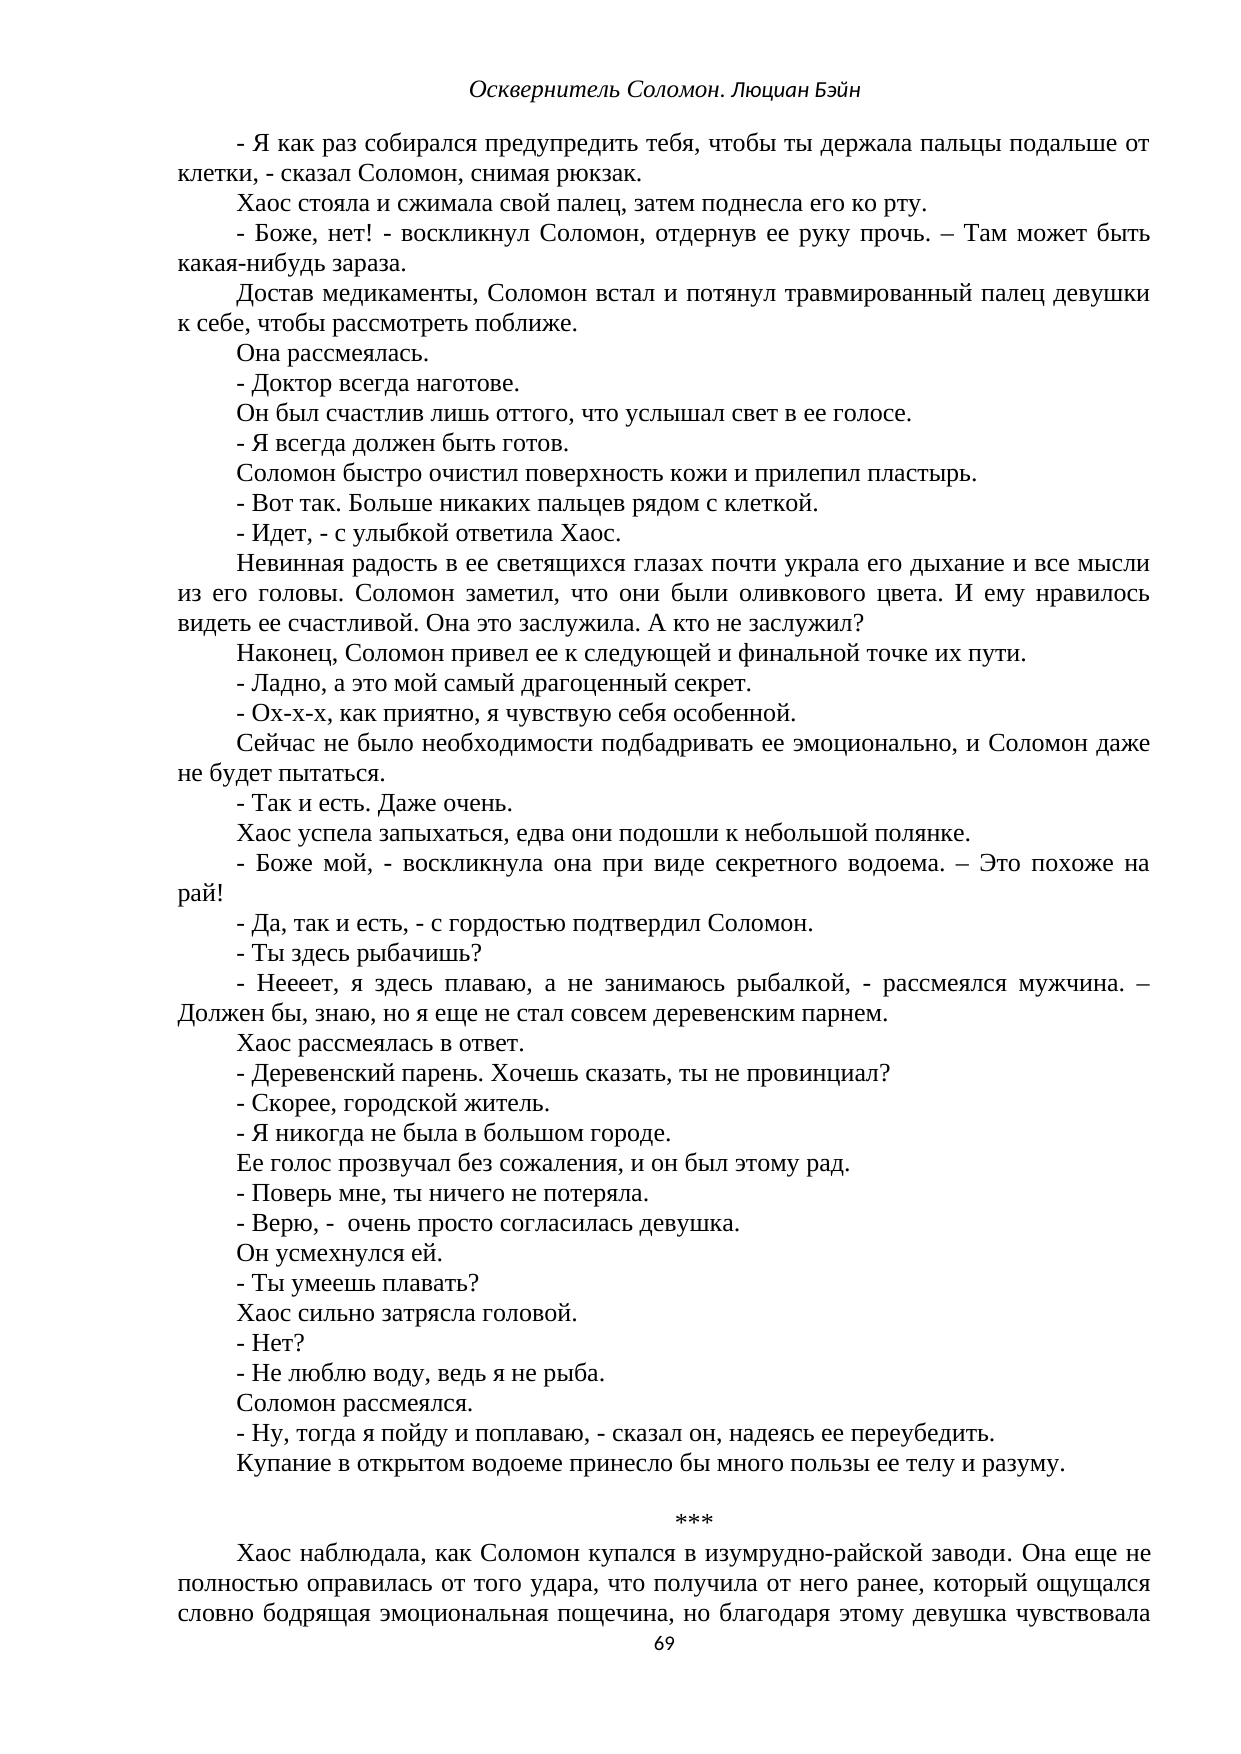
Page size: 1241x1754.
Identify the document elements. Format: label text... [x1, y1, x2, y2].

text Соломон быстро очистил поверхность кожи и прилепил пластырь. [177, 457, 1152, 487]
text - Нет? [177, 1327, 1152, 1357]
text Он усмехнулся ей. [177, 1237, 1152, 1267]
text - Идет, - с улыбкой ответила Хаос. [177, 517, 1152, 547]
text Сейчас не было необходимости подбадривать ее эмоционально, и Соломон даже не будет пытаться. [177, 727, 1152, 787]
text Он был счастлив лишь оттого, что услышал свет в ее голосе. [177, 397, 1152, 427]
text Купание в открытом водоеме принесло бы много пользы ее телу и разуму. [177, 1447, 1152, 1477]
text - Не люблю воду, ведь я не рыба. [177, 1357, 1152, 1387]
text Она рассмеялась. [177, 337, 1152, 367]
text - Ладно, а это мой самый драгоценный секрет. [177, 667, 1152, 697]
text - Поверь мне, ты ничего не потеряла. [177, 1177, 1152, 1207]
text - Ты здесь рыбачишь? [177, 937, 1152, 967]
text Достав медикаменты, Соломон встал и потянул травмированный палец девушки к себе, чтобы рассмотреть поближе. [177, 277, 1152, 337]
text - Деревенский парень. Хочешь сказать, ты не провинциал? [177, 1057, 1152, 1087]
text - Боже, нет! - воскликнул Соломон, отдернув ее руку прочь. – Там может быть какая-нибудь зараза. [177, 217, 1152, 277]
text - Я всегда должен быть готов. [177, 427, 1152, 457]
text - Ох-х-х, как приятно, я чувствую себя особенной. [177, 697, 1152, 727]
text Хаос сильно затрясла головой. [177, 1297, 1152, 1327]
text Невинная радость в ее светящихся глазах почти украла его дыхание и все мысли из его головы. Соломон заметил, что они были оливкового цвета. И ему нравилось видеть ее счастливой. Она это заслужила. А кто не заслужил? [177, 547, 1152, 637]
text Соломон рассмеялся. [177, 1387, 1152, 1417]
text Наконец, Соломон привел ее к следующей и финальной точке их пути. [177, 637, 1152, 667]
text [177, 1537, 1152, 1627]
text Ее голос прозвучал без сожаления, и он был этому рад. [177, 1147, 1152, 1177]
text - Верю, - очень просто согласилась девушка. [177, 1207, 1152, 1237]
text - Ты умеешь плавать? [177, 1267, 1152, 1297]
text Хаос рассмеялась в ответ. [177, 1027, 1152, 1057]
text - Так и есть. Даже очень. [177, 787, 1152, 817]
text - Я как раз собирался предупредить тебя, чтобы ты держала пальцы подальше от клетки, - сказал Соломон, снимая рюкзак. [177, 127, 1152, 187]
text Хаос стояла и сжимала свой палец, затем поднесла его ко рту. [177, 187, 1152, 217]
text - Боже мой, - воскликнула она при виде секретного водоема. – Это похоже на рай! [177, 847, 1152, 907]
text - Доктор всегда наготове. [177, 367, 1152, 397]
text - Скорее, городской житель. [177, 1087, 1152, 1117]
text - Ну, тогда я пойду и поплаваю, - сказал он, надеясь ее переубедить. [177, 1417, 1152, 1447]
text *** [177, 1507, 1152, 1537]
text - Неееет, я здесь плаваю, а не занимаюсь рыбалкой, - рассмеялся мужчина. – Должен бы, знаю, но я еще не стал совсем деревенским парнем. [177, 967, 1152, 1027]
text - Вот так. Больше никаких пальцев рядом с клеткой. [177, 487, 1152, 517]
text - Да, так и есть, - с гордостью подтвердил Соломон. [177, 907, 1152, 937]
text - Я никогда не была в большом городе. [177, 1117, 1152, 1147]
text Хаос успела запыхаться, едва они подошли к небольшой полянке. [177, 817, 1152, 847]
